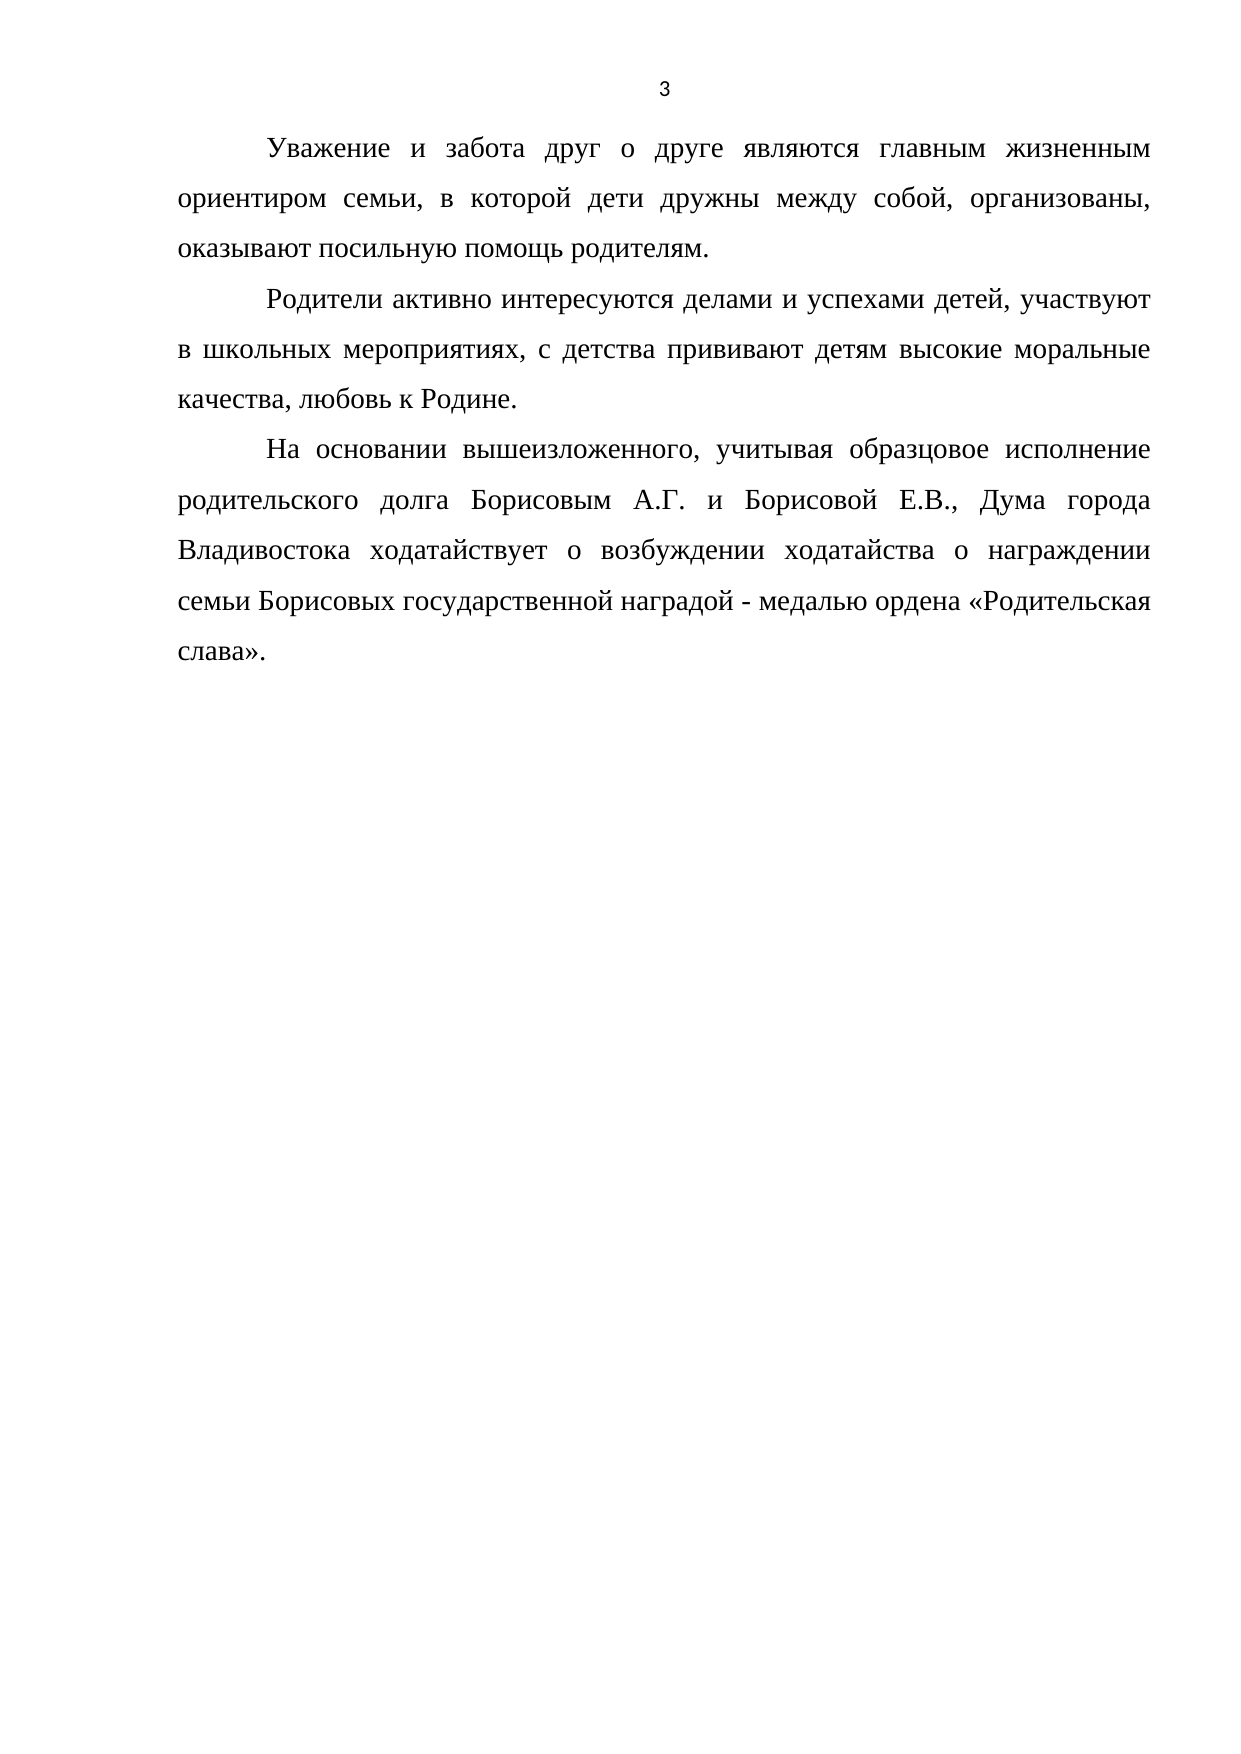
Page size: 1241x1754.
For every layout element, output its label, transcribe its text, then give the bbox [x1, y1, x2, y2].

text Родители активно интересуются делами и успехами детей, участвуют в школьных мероприятиях, с детства прививают детям высокие моральные качества, любовь к Родине. [177, 281, 1152, 415]
text Уважение и забота друг о друге являются главным жизненным ориентиром семьи, в которой дети дружны между собой, организованы, оказывают посильную помощь родителям. [177, 130, 1152, 264]
text На основании вышеизложенного, учитывая образцовое исполнение родительского долга Борисовым А.Г. и Борисовой Е.В., Дума города Владивостока ходатайствует о возбуждении ходатайства о награждении семьи Борисовых государственной наградой - медалью ордена «Родительская слава». [177, 432, 1152, 666]
